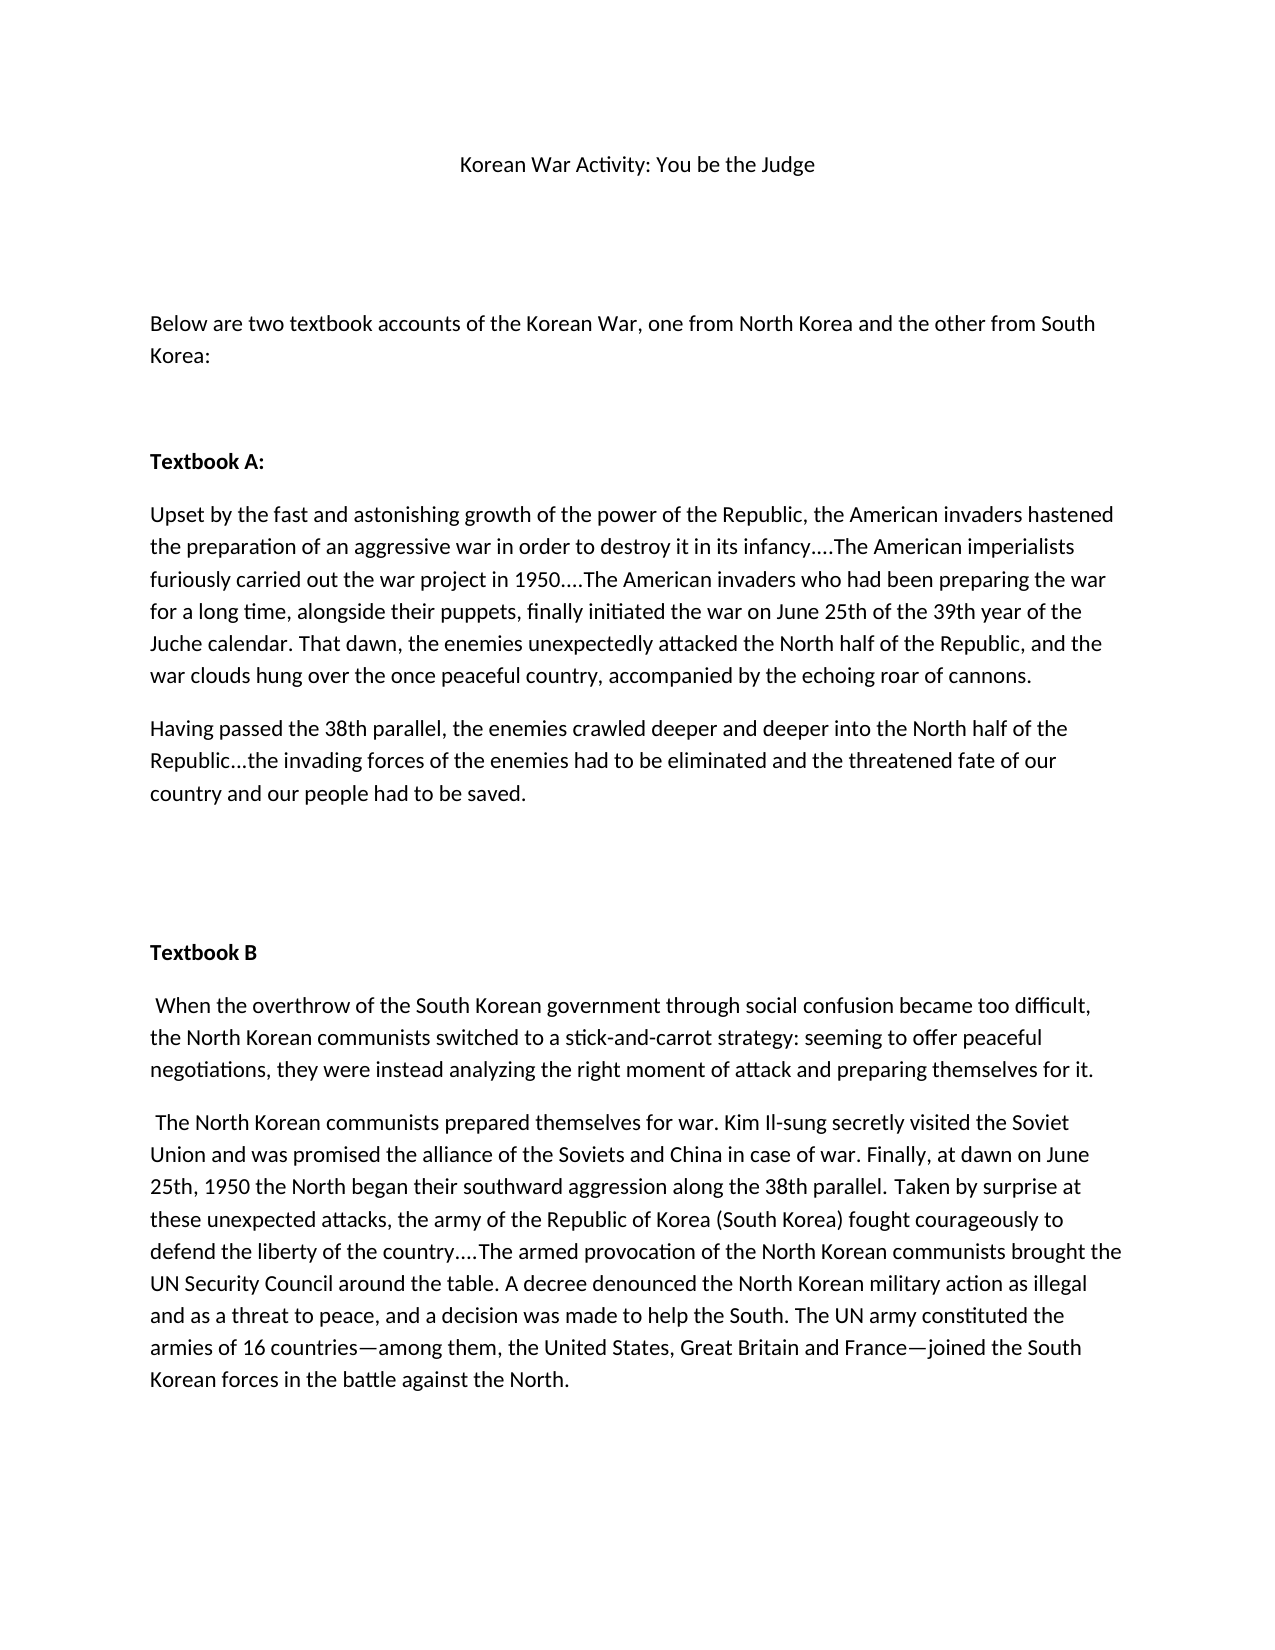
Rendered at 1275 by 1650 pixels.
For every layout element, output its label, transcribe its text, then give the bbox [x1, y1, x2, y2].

text When the overthrow of the South Korean government through social confusion became too difficult, the North Korean communists switched to a stick-and-carrot strategy: seeming to offer peaceful negotiations, they were instead analyzing the right moment of attack and preparing themselves for it. [150, 991, 1125, 1083]
text Textbook B [150, 938, 1125, 966]
text Upset by the fast and astonishing growth of the power of the Republic, the American invaders hastened the preparation of an aggressive war in order to destroy it in its infancy....The American imperialists furiously carried out the war project in 1950....The American invaders who had been preparing the war for a long time, alongside their puppets, finally initiated the war on June 25th of the 39th year of the Juche calendar. That dawn, the enemies unexpectedly attacked the North half of the Republic, and the war clouds hung over the once peaceful country, accompanied by the echoing roar of cannons. [150, 500, 1125, 689]
text Below are two textbook accounts of the Korean War, one from North Korea and the other from South Korea: [150, 309, 1125, 369]
text The North Korean communists prepared themselves for war. Kim Il-sung secretly visited the Soviet Union and was promised the alliance of the Soviets and China in case of war. Finally, at dawn on June 25th, 1950 the North began their southward aggression along the 38th parallel. Taken by surprise at these unexpected attacks, the army of the Republic of Korea (South Korea) fought courageously to defend the liberty of the country....The armed provocation of the North Korean communists brought the UN Security Council around the table. A decree denounced the North Korean military action as illegal and as a threat to peace, and a decision was made to help the South. The UN army constituted the armies of 16 countries—among them, the United States, Great Britain and France—joined the South Korean forces in the battle against the North. [150, 1108, 1125, 1394]
text Korean War Activity: You be the Judge [150, 150, 1125, 178]
text Having passed the 38th parallel, the enemies crawled deeper and deeper into the North half of the Republic...the invading forces of the enemies had to be eliminated and the threatened fate of our country and our people had to be saved. [150, 714, 1125, 807]
text Textbook A: [150, 447, 1125, 475]
